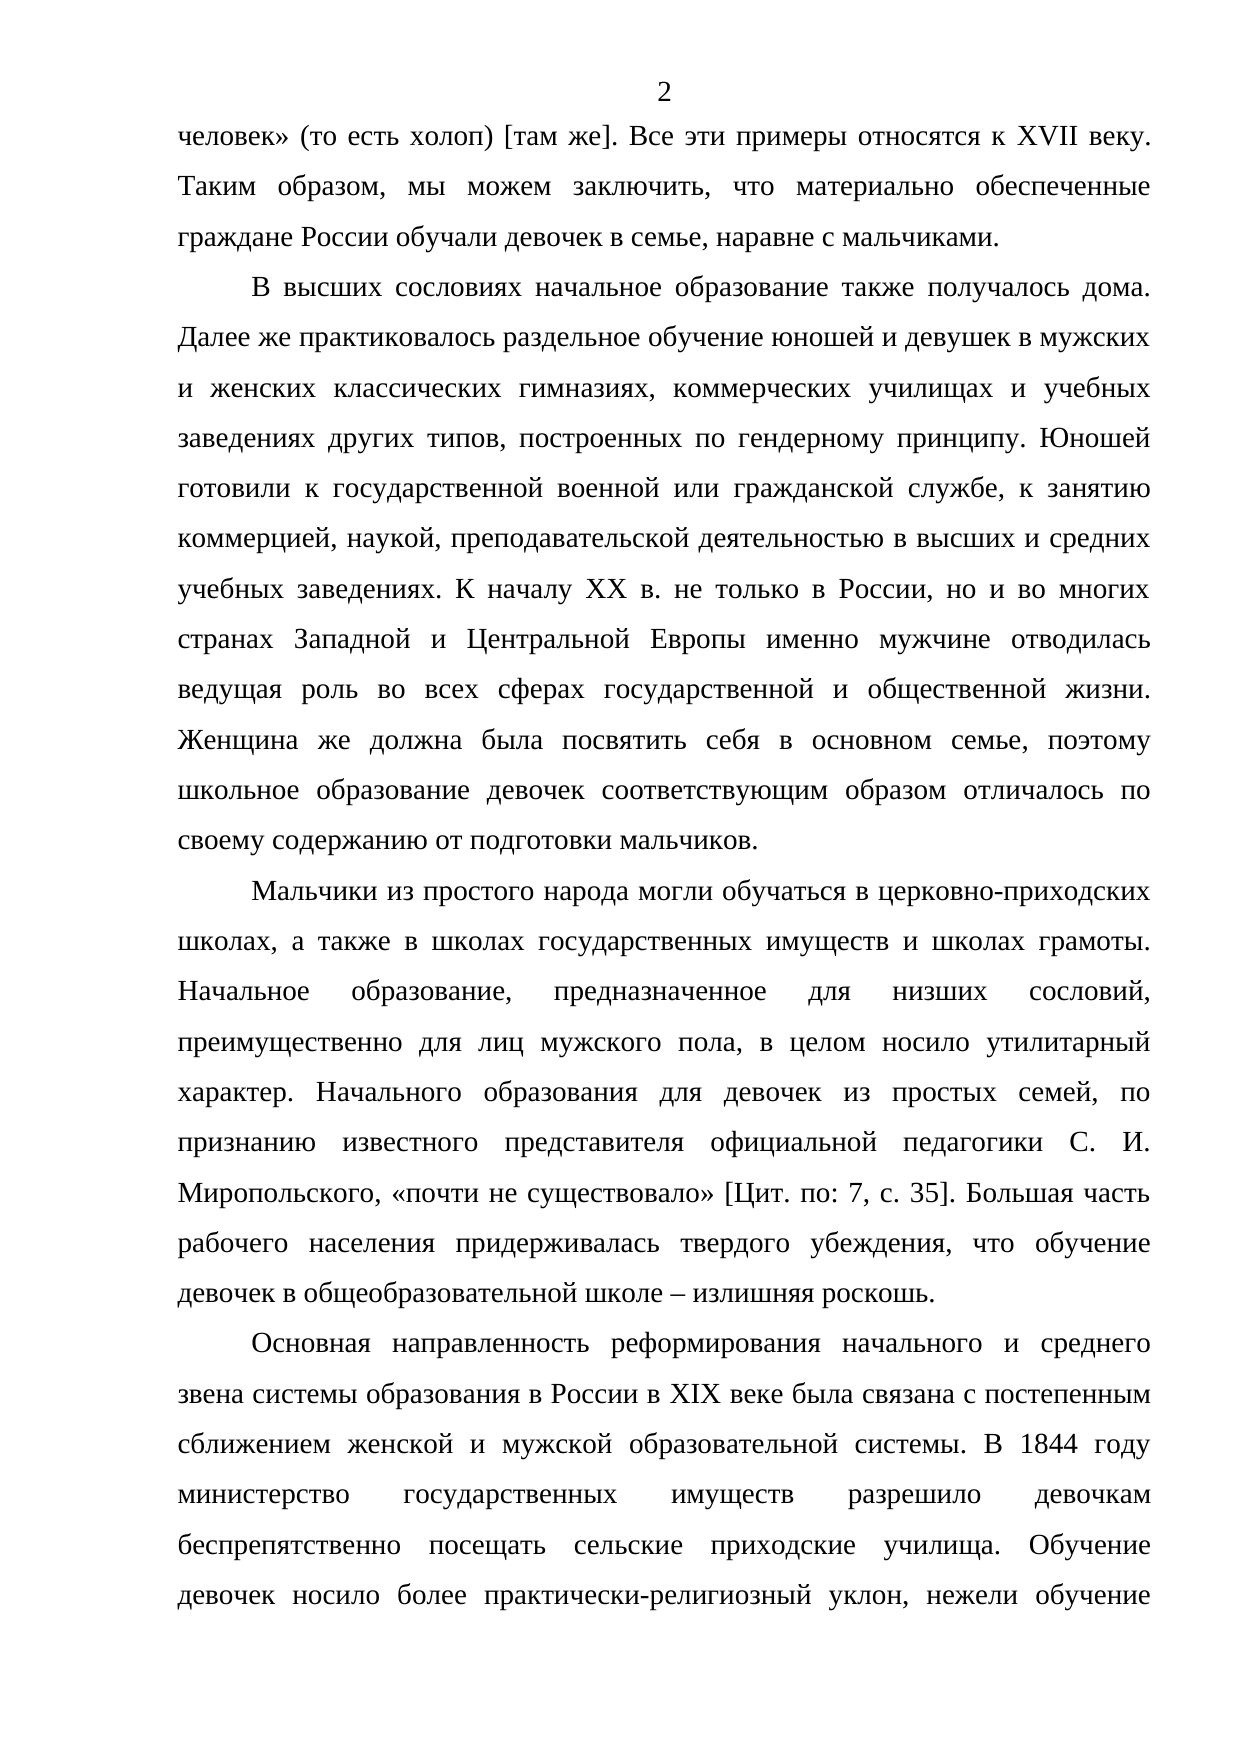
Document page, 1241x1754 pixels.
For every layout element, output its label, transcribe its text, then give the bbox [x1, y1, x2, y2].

text В высших сословиях начальное образование также получалось дома. Далее же практиковалось раздельное обучение юношей и девушек в мужских и женских классических гимназиях, коммерческих училищах и учебных заведениях других типов, построенных по гендерному принципу. Юношей готовили к государственной военной или гражданской службе, к занятию коммерцией, наукой, преподавательской деятельностью в высших и средних учебных заведениях. К началу XX в. не только в России, но и во многих странах Западной и Центральной Европы именно мужчине отводилась ведущая роль во всех сферах государственной и общественной жизни. Женщина же должна была посвятить себя в основном семье, поэтому школьное образование девочек соответствующим образом отличалось по своему содержанию от подготовки мальчиков. [177, 269, 1152, 856]
text Мальчики из простого народа могли обучаться в церковно-приходских школах, а также в школах государственных имуществ и школах грамоты. Начальное образование, предназначенное для низших сословий, преимущественно для лиц мужского пола, в целом носило утилитарный характер. Начального образования для девочек из простых семей, по признанию известного представителя официальной педагогики С. И. Миропольского, «почти не существовало» [Цит. по: 7, с. 35]. Большая часть рабочего населения придерживалась твердого убеждения, что обучение девочек в общеобразовательной школе – излишняя роскошь. [177, 873, 1152, 1309]
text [177, 1326, 1152, 1611]
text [177, 118, 1152, 252]
